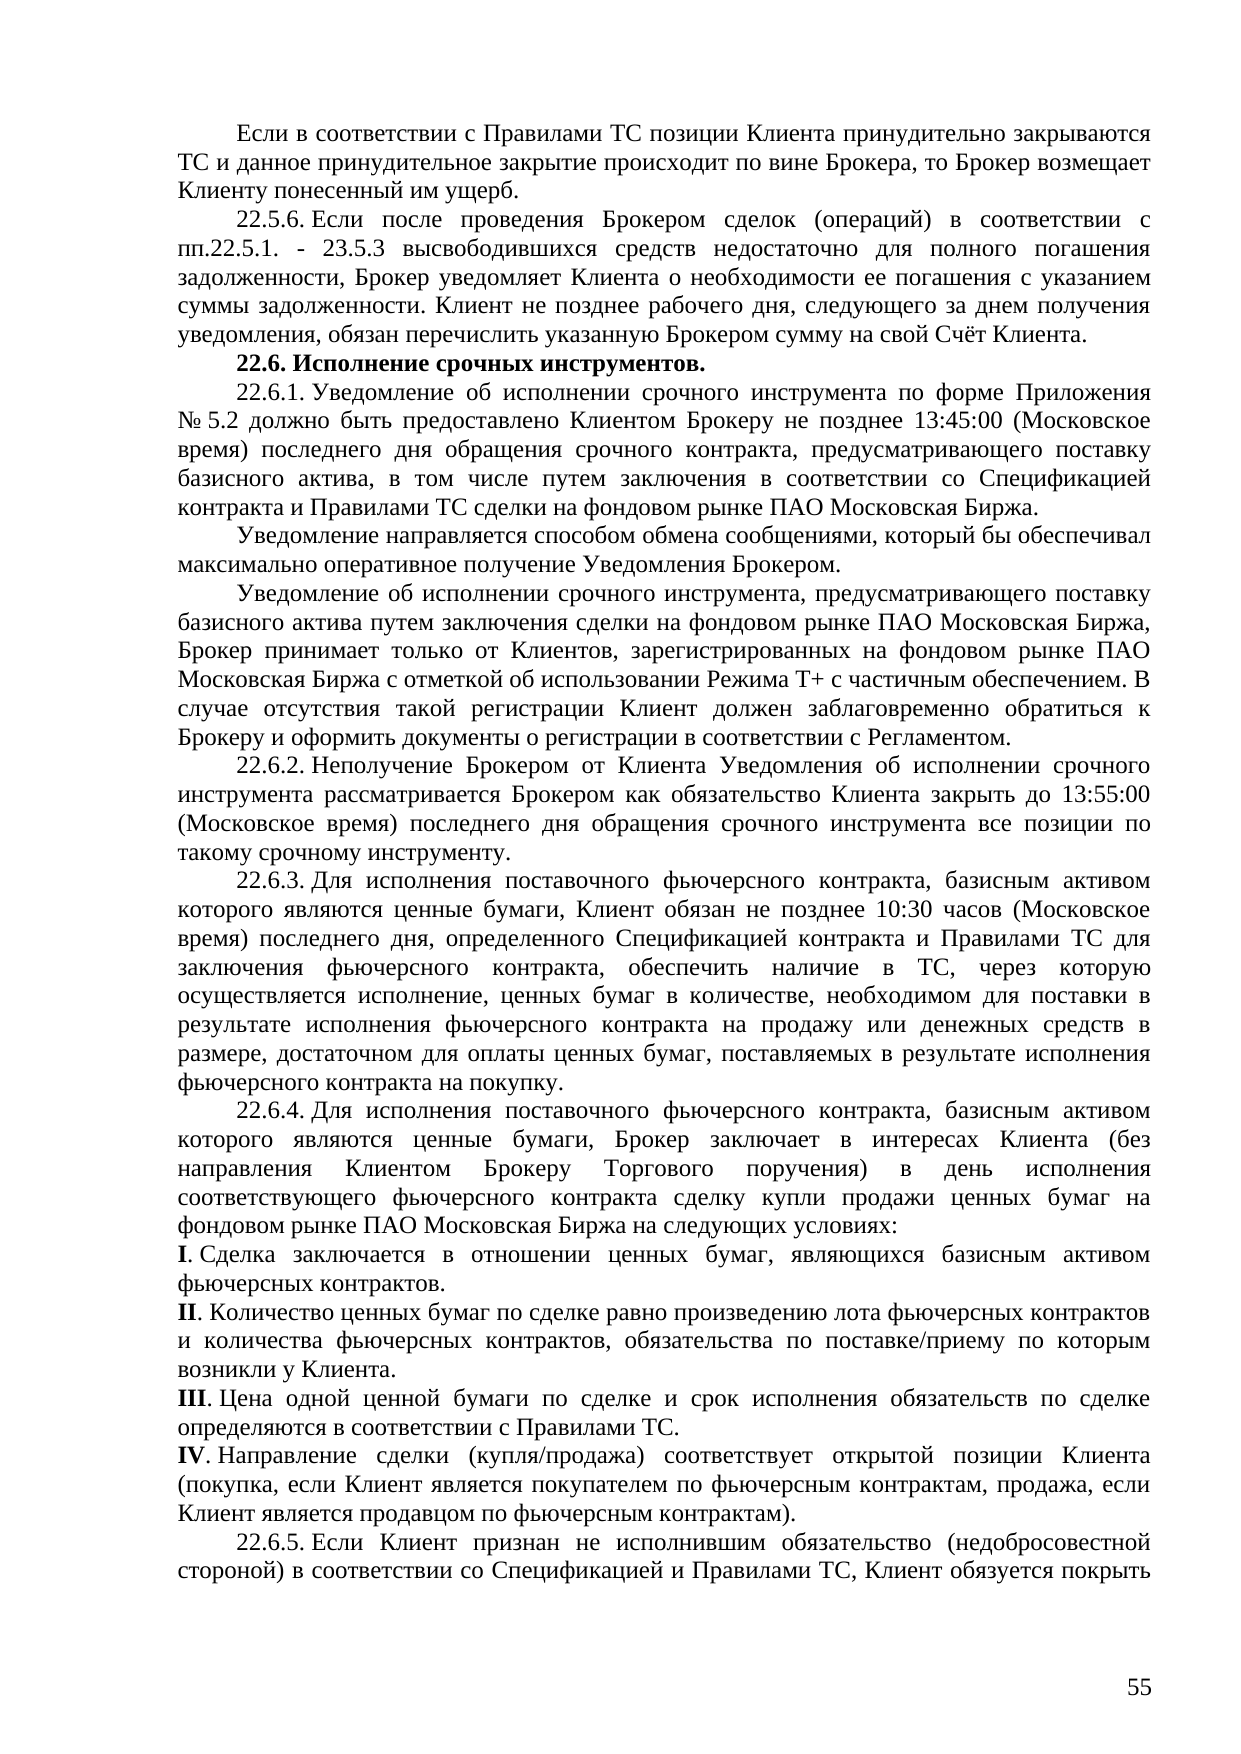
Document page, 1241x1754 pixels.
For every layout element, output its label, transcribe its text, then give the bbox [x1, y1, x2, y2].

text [177, 1527, 1152, 1584]
text 22.6.1. Уведомление об исполнении срочного инструмента по форме Приложения № 5.2 должно быть предоставлено Клиентом Брокеру не позднее 13:45:00 (Московское время) последнего дня обращения срочного контракта, предусматривающего поставку базисного актива, в том числе путем заключения в соответствии со Спецификацией контракта и Правилами ТС сделки на фондовом рынке ПАО Московская Биржа. [177, 377, 1152, 521]
text Уведомление об исполнении срочного инструмента, предусматривающего поставку базисного актива путем заключения сделки на фондовом рынке ПАО Московская Биржа, Брокер принимает только от Клиентов, зарегистрированных на фондовом рынке ПАО Московская Биржа с отметкой об использовании Режима Т+ с частичным обеспечением. В случае отсутствия такой регистрации Клиент должен заблаговременно обратиться к Брокеру и оформить документы о регистрации в соответствии с Регламентом. [177, 578, 1152, 751]
text Если в соответствии с Правилами ТС позиции Клиента принудительно закрываются ТС и данное принудительное закрытие происходит по вине Брокера, то Брокер возмещает Клиенту понесенный им ущерб. [177, 118, 1152, 204]
subtitle 22.6. Исполнение срочных инструментов. [177, 348, 1152, 377]
text II. Количество ценных бумаг по сделке равно произведению лота фьючерсных контрактов и количества фьючерсных контрактов, обязательства по поставке/приему по которым возникли у Клиента. [177, 1297, 1152, 1383]
text Уведомление направляется способом обмена сообщениями, который бы обеспечивал максимально оперативное получение Уведомления Брокером. [177, 521, 1152, 578]
text 22.6.3. Для исполнения поставочного фьючерсного контракта, базисным активом которого являются ценные бумаги, Клиент обязан не позднее 10:30 часов (Московское время) последнего дня, определенного Спецификацией контракта и Правилами ТС для заключения фьючерсного контракта, обеспечить наличие в ТС, через которую осуществляется исполнение, ценных бумаг в количестве, необходимом для поставки в результате исполнения фьючерсного контракта на продажу или денежных средств в размере, достаточном для оплаты ценных бумаг, поставляемых в результате исполнения фьючерсного контракта на покупку. [177, 866, 1152, 1096]
text 22.5.6. Если после проведения Брокером сделок (операций) в соответствии с пп.22.5.1. - 23.5.3 высвободившихся средств недостаточно для полного погашения задолженности, Брокер уведомляет Клиента о необходимости ее погашения с указанием суммы задолженности. Клиент не позднее рабочего дня, следующего за днем получения уведомления, обязан перечислить указанную Брокером сумму на свой Счёт Клиента. [177, 204, 1152, 348]
text 22.6.4. Для исполнения поставочного фьючерсного контракта, базисным активом которого являются ценные бумаги, Брокер заключает в интересах Клиента (без направления Клиентом Брокеру Торгового поручения) в день исполнения соответствующего фьючерсного контракта сделку купли продажи ценных бумаг на фондовом рынке ПАО Московская Биржа на следующих условиях: [177, 1096, 1152, 1239]
text I. Сделка заключается в отношении ценных бумаг, являющихся базисным активом фьючерсных контрактов. [177, 1239, 1152, 1297]
text 22.6.2. Неполучение Брокером от Клиента Уведомления об исполнении срочного инструмента рассматривается Брокером как обязательство Клиента закрыть до 13:55:00 (Московское время) последнего дня обращения срочного инструмента все позиции по такому срочному инструменту. [177, 751, 1152, 866]
text IV. Направление сделки (купля/продажа) соответствует открытой позиции Клиента (покупка, если Клиент является покупателем по фьючерсным контрактам, продажа, если Клиент является продавцом по фьючерсным контрактам). [177, 1441, 1152, 1527]
text III. Цена одной ценной бумаги по сделке и срок исполнения обязательств по сделке определяются в соответствии с Правилами ТС. [177, 1383, 1152, 1441]
